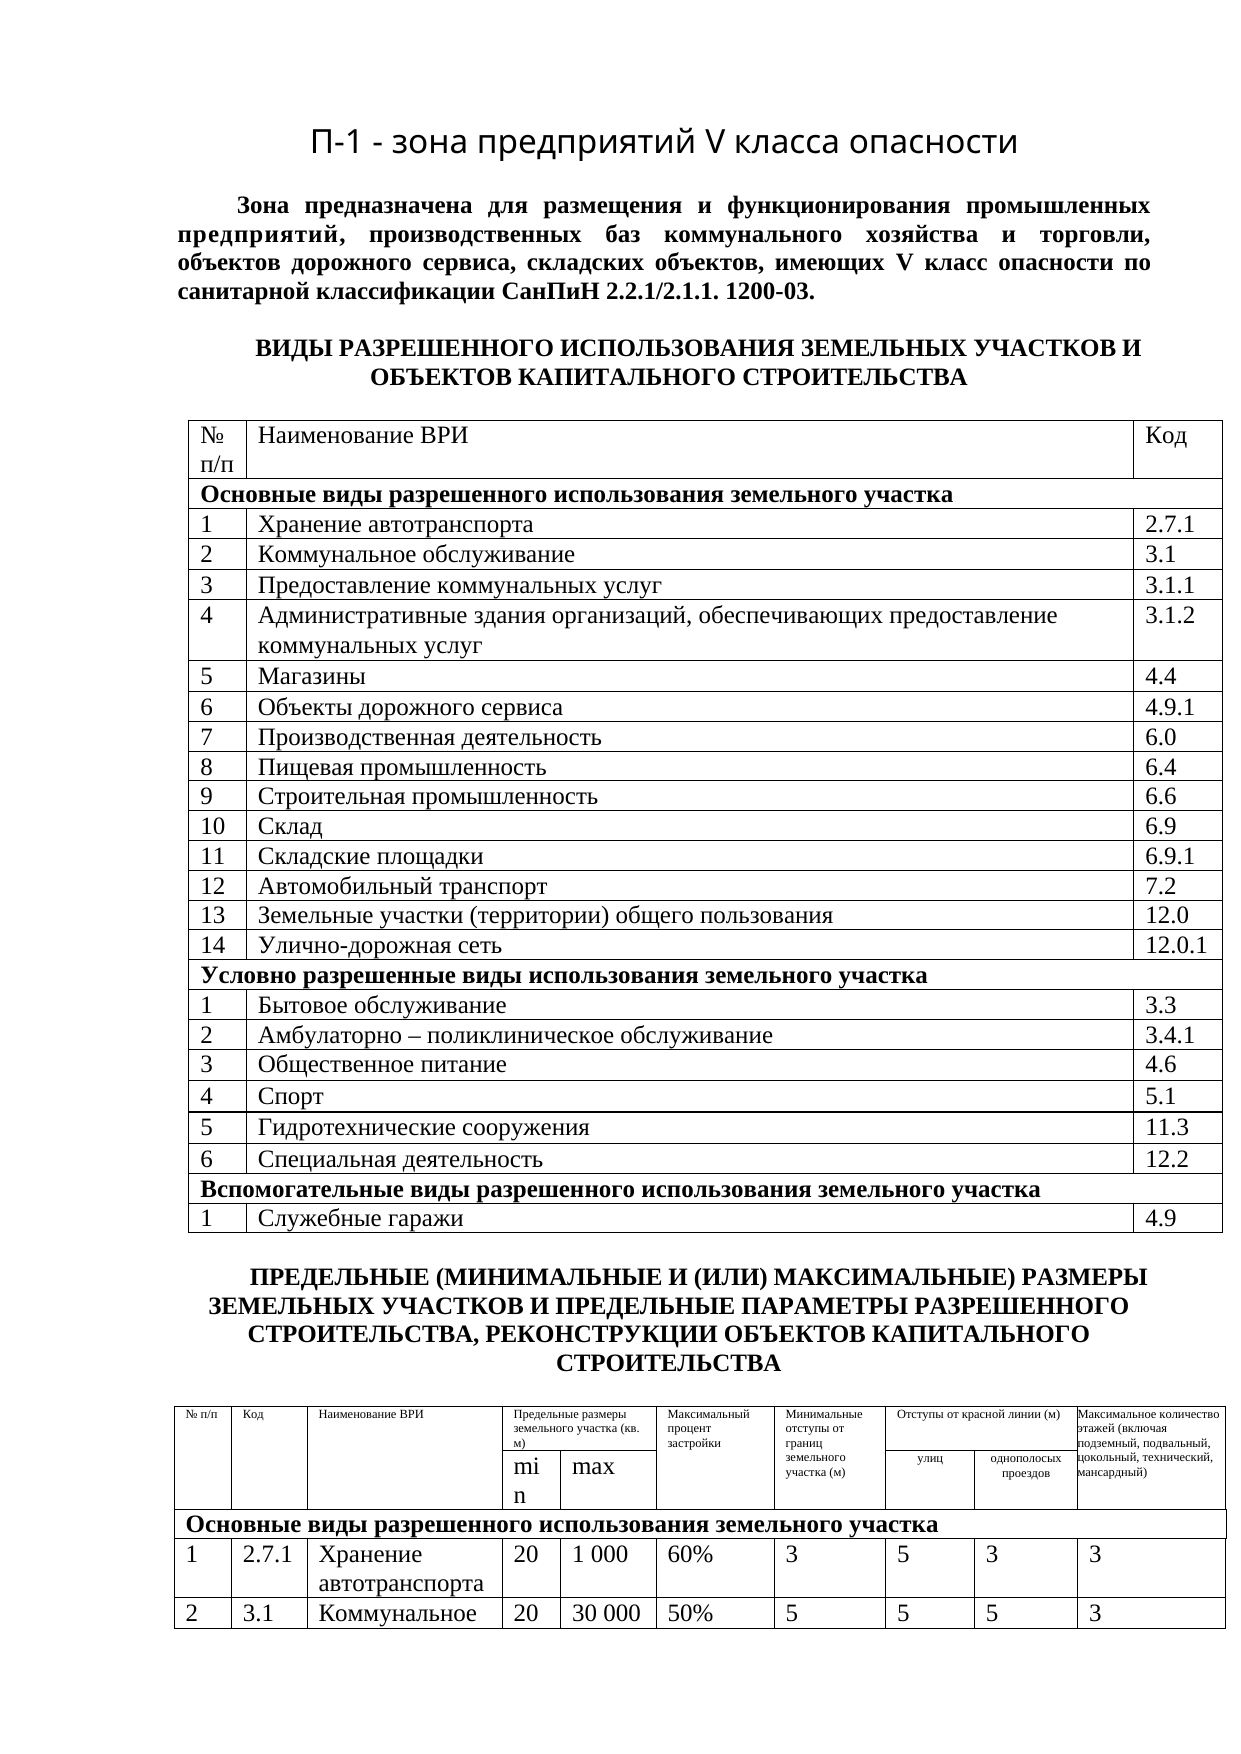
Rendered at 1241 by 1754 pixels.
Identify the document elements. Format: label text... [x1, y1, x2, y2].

table_cell 50% [657, 1598, 774, 1628]
table_cell Склад [247, 811, 1133, 840]
table_cell 5 [189, 661, 246, 691]
table_cell Административные здания организаций, обеспечивающих предоставление коммунальных услуг [247, 600, 1133, 660]
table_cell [308, 1598, 502, 1628]
table_cell 4 [189, 1081, 246, 1111]
table_cell Земельные участки (территории) общего пользования [247, 901, 1133, 929]
table_cell 3.3 [1134, 990, 1222, 1019]
table_cell Условно разрешенные виды использования земельного участка [189, 960, 1222, 989]
table_cell 3 [1078, 1598, 1225, 1628]
table_cell Спорт [247, 1081, 1133, 1111]
table_cell 4.9 [1134, 1204, 1222, 1232]
table_cell 5.1 [1134, 1081, 1222, 1111]
table_cell 11 [189, 841, 246, 870]
table_cell 11.3 [1134, 1113, 1222, 1143]
table_cell 5 [189, 1113, 246, 1143]
table_cell 1 000 [561, 1539, 656, 1597]
table_cell Гидротехнические сооружения [247, 1113, 1133, 1143]
table_cell 1 [175, 1539, 231, 1597]
table_cell 4.6 [1134, 1050, 1222, 1080]
table_cell 2.7.1 [1134, 509, 1222, 538]
table_cell 7.2 [1134, 871, 1222, 899]
table_cell 5 [886, 1598, 974, 1628]
table_cell 1 [189, 1204, 246, 1232]
table_cell 2 [175, 1598, 231, 1628]
table_header № п/п [189, 421, 246, 478]
table_cell 8 [189, 752, 246, 780]
table_cell 3.1.2 [1134, 600, 1222, 660]
table_header Код [232, 1407, 307, 1508]
table_cell Специальная деятельность [247, 1144, 1133, 1173]
table_cell 12.0.1 [1134, 930, 1222, 959]
table_cell 6 [189, 692, 246, 721]
table_cell однополосых проездов [975, 1451, 1077, 1508]
table_cell Пищевая промышленность [247, 752, 1133, 780]
table_cell Основные виды разрешенного использования земельного участка [175, 1510, 1226, 1538]
table_cell 3.1.1 [1134, 570, 1222, 599]
table_cell 6 [189, 1144, 246, 1173]
table_cell 6.9.1 [1134, 841, 1222, 870]
table_cell 9 [189, 781, 246, 810]
table_cell Амбулаторно – поликлиническое обслуживание [247, 1020, 1133, 1048]
table_cell 13 [189, 901, 246, 929]
table_cell Улично-дорожная сеть [247, 930, 1133, 959]
table_cell улиц [886, 1451, 974, 1508]
table_header Код [1134, 421, 1222, 478]
table_cell 4.9.1 [1134, 692, 1222, 721]
table_cell 3.4.1 [1134, 1020, 1222, 1048]
table_cell Строительная промышленность [247, 781, 1133, 810]
table_cell Хранение автотранспорта [308, 1539, 502, 1597]
table_cell 3 [775, 1539, 885, 1597]
table_cell Объекты дорожного сервиса [247, 692, 1133, 721]
subtitle П-1 - зона предприятий V класса опасности [177, 118, 1152, 163]
table_cell 6.4 [1134, 752, 1222, 780]
table_cell 3 [975, 1539, 1077, 1597]
table_cell 5 [775, 1598, 885, 1628]
table_cell 1 [189, 990, 246, 1019]
table_cell 2.7.1 [232, 1539, 307, 1597]
table_cell 12.2 [1134, 1144, 1222, 1173]
table_cell 7 [189, 722, 246, 751]
table_header Максимальный процент застройки [657, 1407, 774, 1508]
table_cell 3 [1078, 1539, 1225, 1597]
table_header Наименование ВРИ [308, 1407, 502, 1508]
table_header Отступы от красной линии (м) [886, 1407, 1077, 1450]
table_cell Бытовое обслуживание [247, 990, 1133, 1019]
table_cell max [561, 1451, 656, 1508]
table_cell 3 [189, 570, 246, 599]
table_cell 5 [886, 1539, 974, 1597]
table_cell 20 [503, 1539, 560, 1597]
table_cell 3.1 [1134, 539, 1222, 569]
text Зона предназначена для размещения и функционирования промышленных предприятий, производственных баз коммунального хозяйства и торговли, объектов дорожного сервиса, складских объектов, имеющих V класс опасности по санитарной классификации СанПиН 2.2.1/2.1.1. 1200-03. [177, 191, 1151, 305]
table_cell 3.1 [232, 1598, 307, 1628]
table_cell 14 [189, 930, 246, 959]
table_cell Магазины [247, 661, 1133, 691]
table_cell Служебные гаражи [247, 1204, 1133, 1232]
table_cell 2 [189, 1020, 246, 1048]
table_cell Основные виды разрешенного использования земельного участка [189, 479, 1222, 508]
text ВИДЫ РАЗРЕШЕННОГО ИСПОЛЬЗОВАНИЯ ЗЕМЕЛЬНЫХ УЧАСТКОВ И ОБЪЕКТОВ КАПИТАЛЬНОГО СТРОИТЕЛЬСТВА [177, 333, 1160, 391]
table_header № п/п [175, 1407, 231, 1508]
table_cell Складские площадки [247, 841, 1133, 870]
table_header Максимальное количество этажей (включая подземный, подвальный, цокольный, технический, мансардный) [1078, 1407, 1225, 1508]
table_cell 6.6 [1134, 781, 1222, 810]
table_cell 60% [657, 1539, 774, 1597]
table_header Наименование ВРИ [247, 421, 1133, 478]
table_cell 20 [503, 1598, 560, 1628]
table_cell Хранение автотранспорта [247, 509, 1133, 538]
table_cell Производственная деятельность [247, 722, 1133, 751]
table_cell 4 [189, 600, 246, 660]
table_cell 3 [189, 1050, 246, 1080]
table_cell 6.9 [1134, 811, 1222, 840]
text ПРЕДЕЛЬНЫЕ (МИНИМАЛЬНЫЕ И (ИЛИ) МАКСИМАЛЬНЫЕ) РАЗМЕРЫ ЗЕМЕЛЬНЫХ УЧАСТКОВ И ПРЕДЕЛЬНЫЕ ПАРАМЕТРЫ РАЗРЕШЕННОГО СТРОИТЕЛЬСТВА, РЕКОНСТРУКЦИИ ОБЪЕКТОВ КАПИТАЛЬНОГО СТРОИТЕЛЬСТВА [177, 1262, 1160, 1377]
table_cell 10 [189, 811, 246, 840]
table_header Минимальные отступы от границ земельного участка (м) [775, 1407, 885, 1508]
table_cell 6.0 [1134, 722, 1222, 751]
table_cell Автомобильный транспорт [247, 871, 1133, 899]
table_cell 12 [189, 871, 246, 899]
table_header Предельные размеры земельного участка (кв. м) [503, 1407, 656, 1450]
table_cell 2 [189, 539, 246, 569]
table_cell 4.4 [1134, 661, 1222, 691]
table_cell Вспомогательные виды разрешенного использования земельного участка [189, 1174, 1222, 1202]
table_cell Коммунальное обслуживание [247, 539, 1133, 569]
table_cell 5 [975, 1598, 1077, 1628]
table_cell Общественное питание [247, 1050, 1133, 1080]
table_cell 12.0 [1134, 901, 1222, 929]
table_cell 1 [189, 509, 246, 538]
table_cell 30 000 [561, 1598, 656, 1628]
table_cell Предоставление коммунальных услуг [247, 570, 1133, 599]
table_cell min [503, 1451, 560, 1508]
